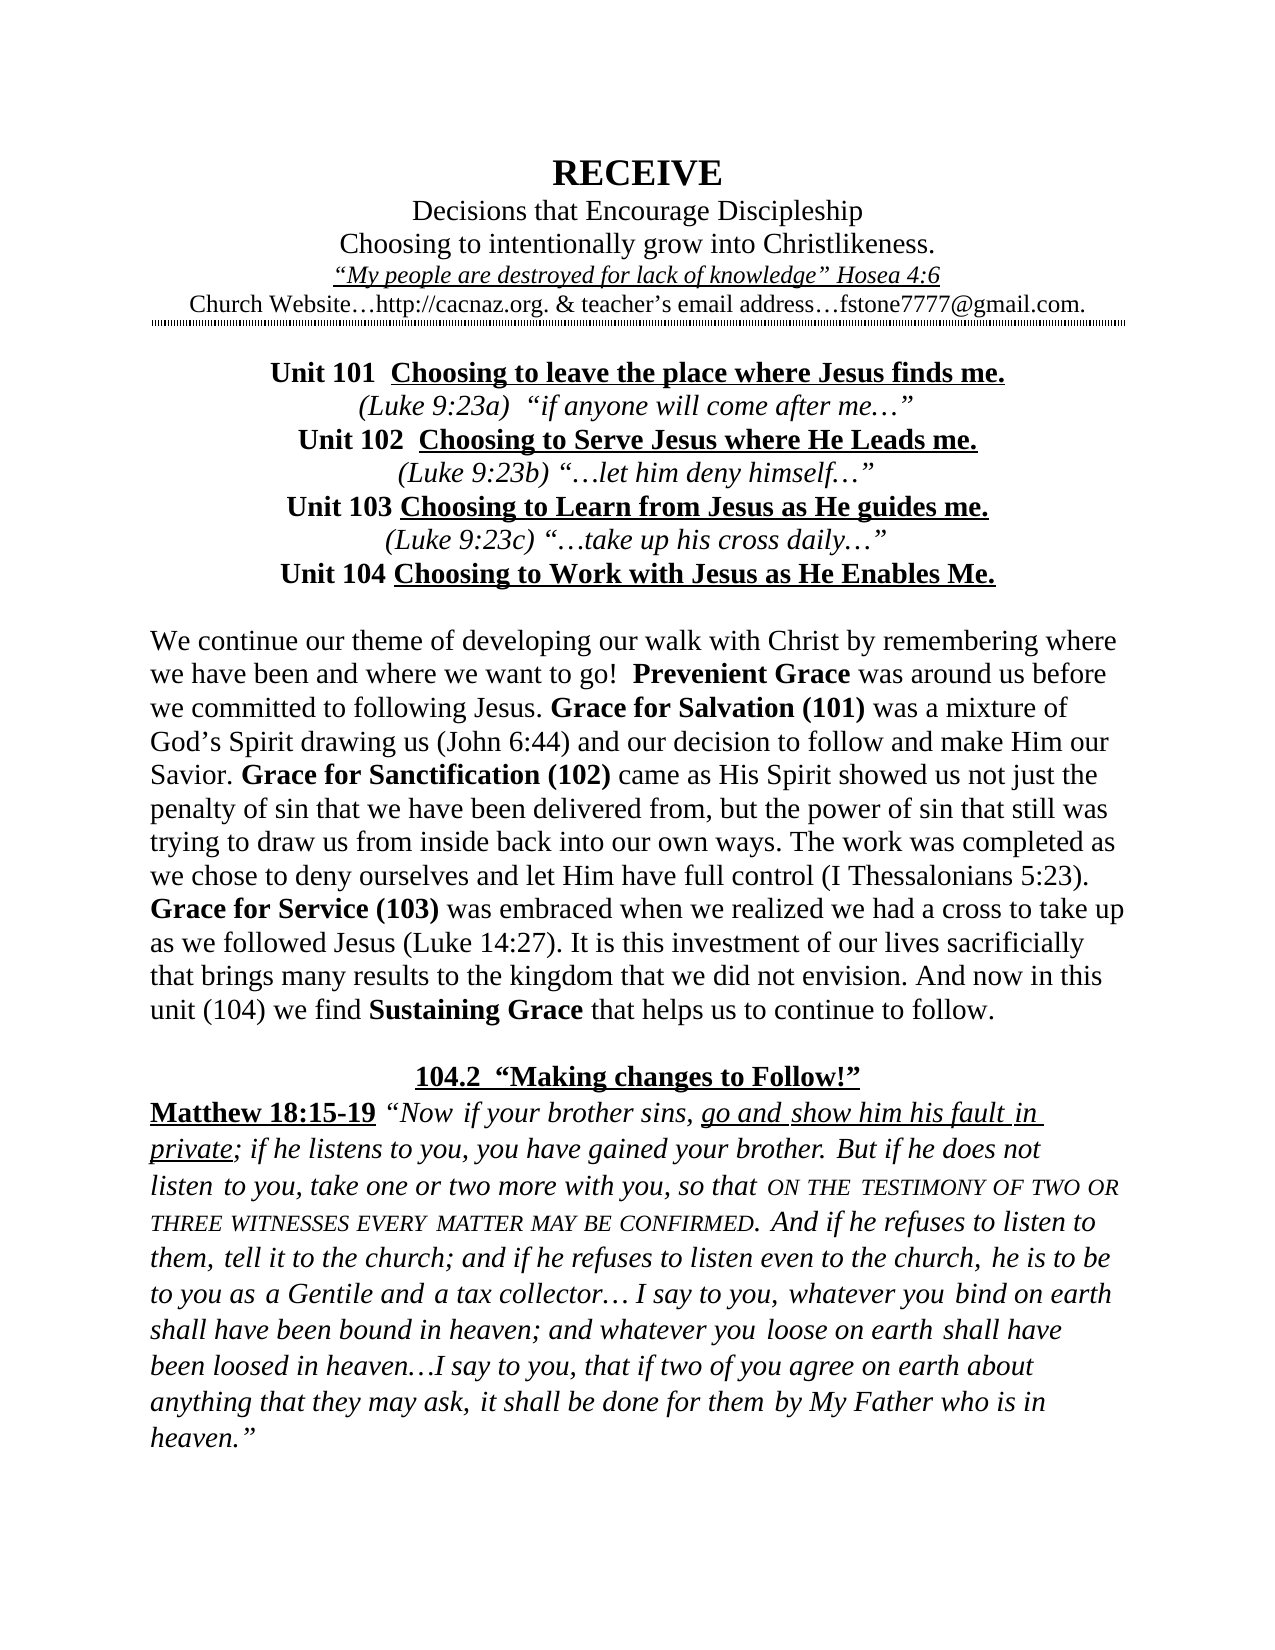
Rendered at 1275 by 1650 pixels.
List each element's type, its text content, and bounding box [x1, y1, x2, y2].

text Choosing to intentionally grow into Christlikeness. [150, 227, 1125, 260]
text (Luke 9:23c) “…take up his cross daily…” [150, 522, 1125, 556]
text “My people are destroyed for lack of knowledge” Hosea 4:6 [150, 260, 1125, 289]
text Church Website…http://cacnaz.org. & teacher’s email address…fstone7777@gmail.com. [150, 289, 1125, 326]
text RECEIVE [150, 150, 1125, 193]
text Matthew 18:15-19 “Now if your brother sins, go and show him his fault in private; if he listens to you, you have gained your brother. But if he does not listen to you, take one or two more with you, so that on the testimony of two or three witnesses every matter may be confirmed. And if he refuses to listen to them, tell it to the church; and if he refuses to listen even to the church, he is to be to you as a Gentile and a tax collector… I say to you, whatever you bind on earth shall have been bound in heaven; and whatever you loose on earth shall have been loosed in heaven…I say to you, that if two of you agree on earth about anything that they may ask, it shall be done for them by My Father who is in heaven.” [150, 1095, 1125, 1454]
text Decisions that Encourage Discipleship [150, 193, 1125, 227]
text Unit 102 Choosing to Serve Jesus where He Leads me. [150, 422, 1125, 455]
text Unit 104 Choosing to Work with Jesus as He Enables Me. [150, 556, 1125, 589]
text 104.2 “Making changes to Follow!” [150, 1059, 1125, 1093]
text Unit 103 Choosing to Learn from Jesus as He guides me. [150, 489, 1125, 522]
text Unit 101 Choosing to leave the place where Jesus finds me. [150, 355, 1125, 388]
text We continue our theme of developing our walk with Christ by remembering where we have been and where we want to go! Prevenient Grace was around us before we committed to following Jesus. Grace for Salvation (101) was a mixture of God’s Spirit drawing us (John 6:44) and our decision to follow and make Him our Savior. Grace for Sanctification (102) came as His Spirit showed us not just the penalty of sin that we have been delivered from, but the power of sin that still was trying to draw us from inside back into our own ways. The work was completed as we chose to deny ourselves and let Him have full control (I Thessalonians 5:23). Grace for Service (103) was embraced when we realized we had a cross to take up as we followed Jesus (Luke 14:27). It is this investment of our lives sacrificially that brings many results to the kingdom that we did not envision. And now in this unit (104) we find Sustaining Grace that helps us to continue to follow. [150, 623, 1125, 1026]
text (Luke 9:23a) “if anyone will come after me…” [150, 388, 1125, 422]
text (Luke 9:23b) “…let him deny himself…” [150, 455, 1125, 489]
